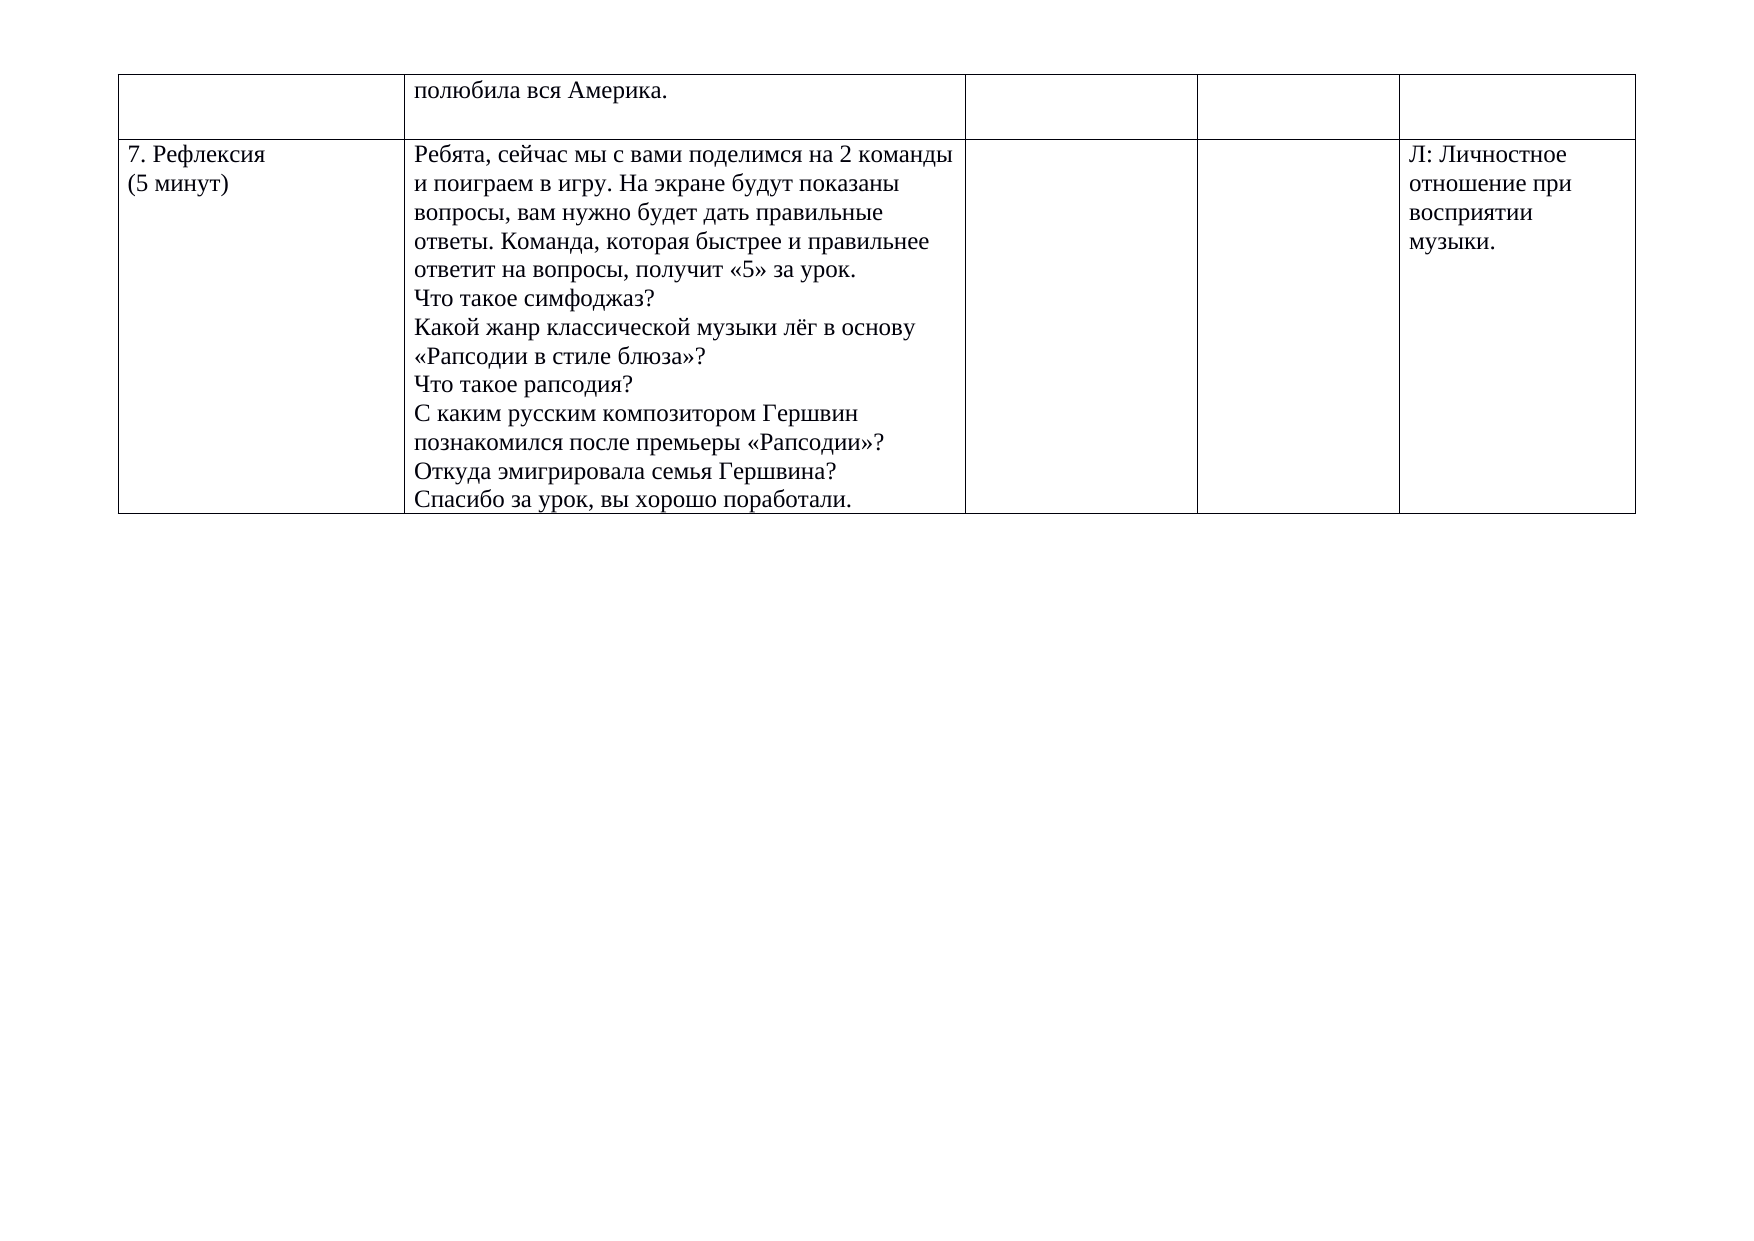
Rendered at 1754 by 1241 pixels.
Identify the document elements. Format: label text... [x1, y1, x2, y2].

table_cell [966, 75, 1197, 138]
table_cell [1198, 75, 1399, 138]
table_cell 7. Рефлексия (5 минут) [119, 140, 404, 513]
table_cell [1198, 140, 1399, 513]
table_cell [405, 75, 965, 138]
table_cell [119, 75, 404, 138]
table_cell Л: Личностное отношение при восприятии музыки. [1400, 140, 1635, 513]
table_cell [966, 140, 1197, 513]
table_cell Ребята, сейчас мы с вами поделимся на 2 команды и поиграем в игру. На экране будут показаны вопросы, вам нужно будет дать правильные ответы. Команда, которая быстрее и правильнее ответит на вопросы, получит «5» за урок. Что такое симфоджаз? Какой жанр классической музыки лёг в основу «Рапсодии в стиле блюза»? Что такое рапсодия? С каким русским композитором Гершвин познакомился после премьеры «Рапсодии»? Откуда эмигрировала семья Гершвина? Спасибо за урок, вы хорошо поработали. [405, 140, 965, 513]
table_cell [1400, 75, 1635, 138]
